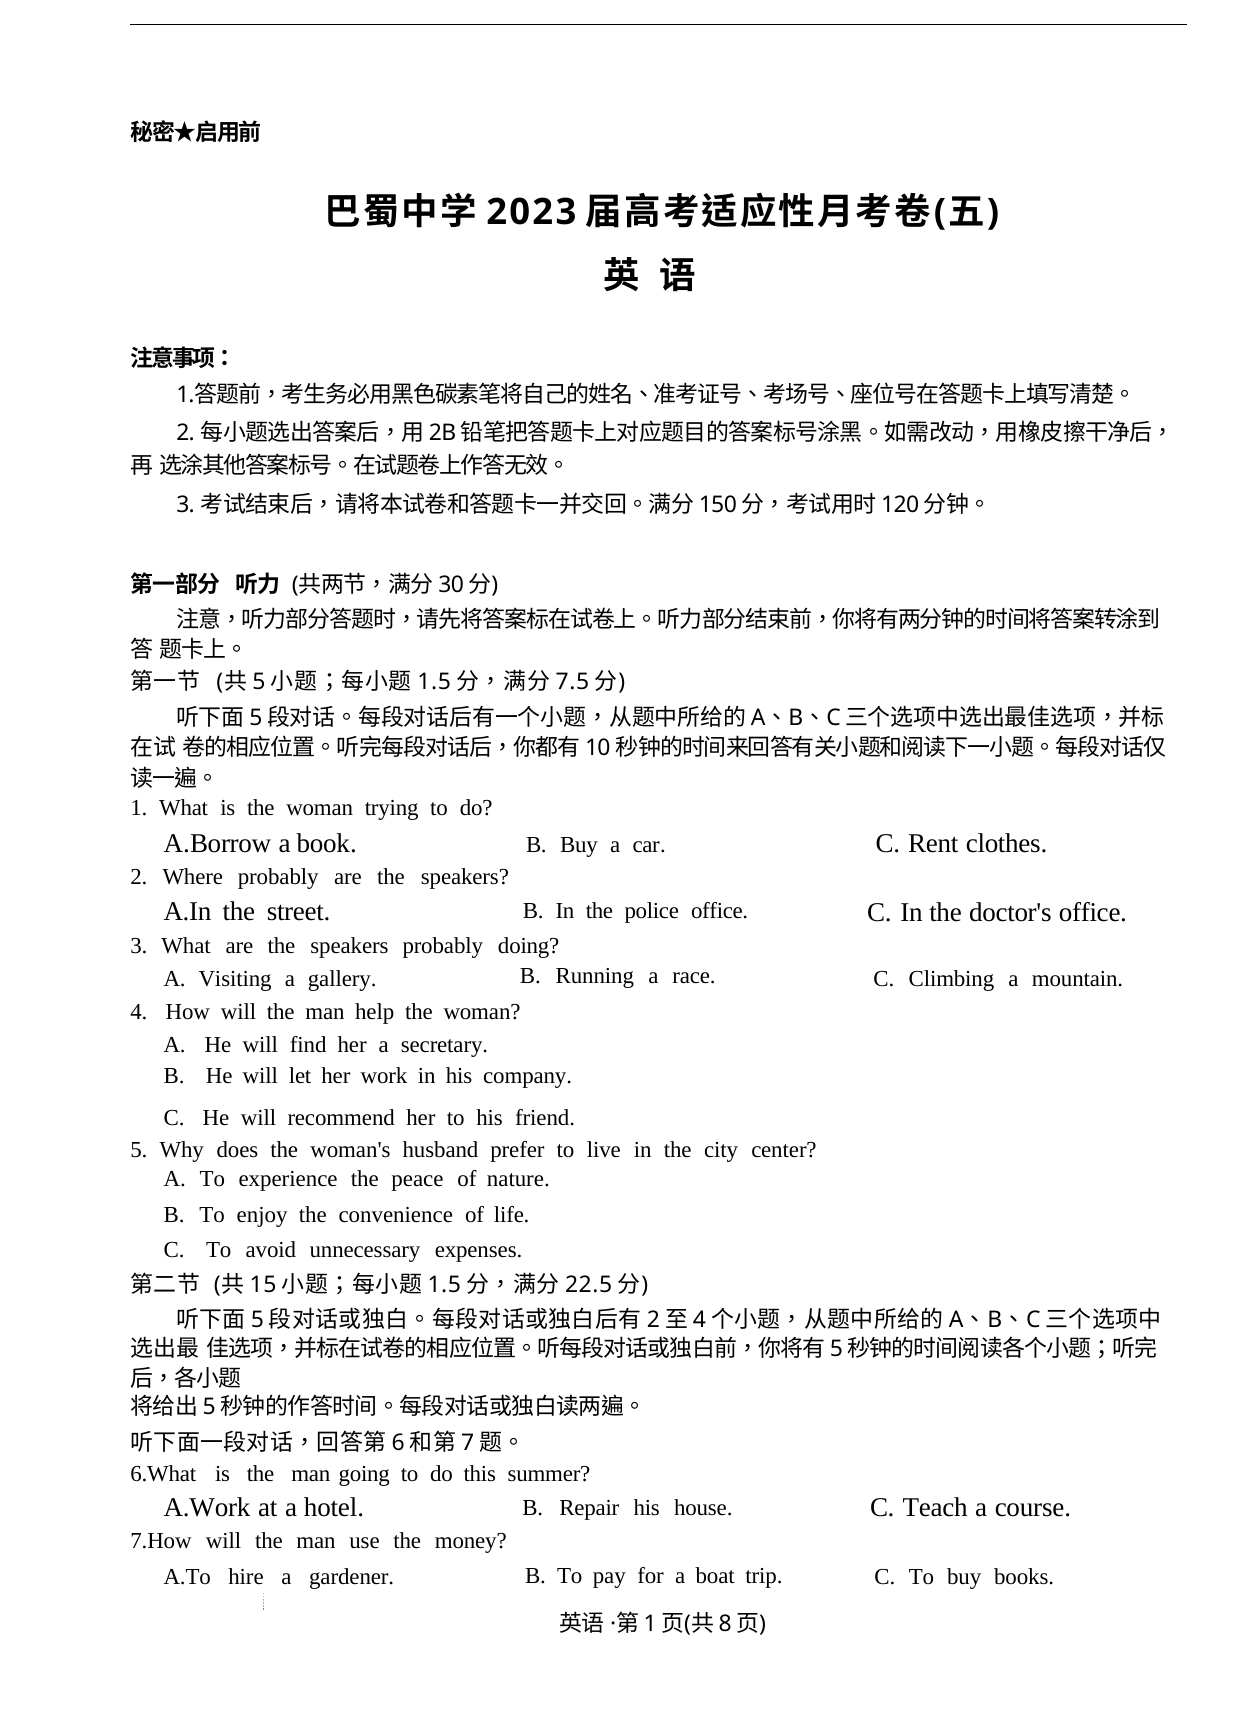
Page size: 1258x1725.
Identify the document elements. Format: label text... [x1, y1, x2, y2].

text 秘密★启用前 [130, 117, 1187, 146]
text 1.答题前，考生务必用黑色碳素笔将自己的姓名、准考证号、考场号、座位号在答题卡上填写清楚。 [176, 380, 1187, 408]
text 英 语 [603, 252, 1187, 297]
text 第一部分 听力 (共两节，满分30分) [130, 570, 1187, 598]
text A. Visiting a gallery. B. Running a race. C. Climbing a mountain. [163, 967, 1187, 991]
text 听下面5段对话或独白。每段对话或独白后有2至4个小题，从题中所给的A、B、C三个选项中选出最 佳选项，并标在试卷的相应位置。听每段对话或独白前，你将有5秒钟的时间阅读各个小题；听完后，各小题 [130, 1303, 1180, 1393]
text 3. What are the speakers probably doing? [130, 937, 1187, 958]
text 5. Why does the woman's husband prefer to live in the city center? [130, 1141, 1187, 1162]
text 7.How will the man use the money? [130, 1532, 1187, 1553]
text B. To enjoy the convenience of life. [163, 1206, 1187, 1227]
text 1. What is the woman trying to do? [130, 798, 1187, 819]
text C. To avoid unnecessary expenses. [163, 1241, 1187, 1262]
text A.In the street. B. In the police office. C. In the doctor's office. [163, 901, 1187, 926]
text 听下面一段对话，回答第6和第7题。 [130, 1428, 1187, 1456]
text A.To hire a gardener. B. To pay for a boat trip. C. To buy books. [163, 1566, 1187, 1589]
text 注意，听力部分答题时，请先将答案标在试卷上。听力部分结束前，你将有两分钟的时间将答案转涂到答 题卡上。 [130, 604, 1180, 664]
text A. He will find her a secretary. [163, 1036, 1187, 1057]
text 听下面5段对话。每段对话后有一个小题，从题中所给的A、B、C三个选项中选出最佳选项，并标在试 卷的相应位置。听完每段对话后，你都有10秒钟的时间来回答有关小题和阅读下一小题。每段对话仅读一遍。 [130, 701, 1187, 793]
text A. To experience the peace of nature. [163, 1172, 1187, 1206]
text A.Work at a hotel. B. Repair his house. C. Teach a course. [163, 1498, 1187, 1521]
text 6.What is the man going to do this summer? [130, 1464, 1187, 1485]
text B. He will let her work in his company. [163, 1070, 1187, 1109]
text 2. 每小题选出答案后，用2B铅笔把答题卡上对应题目的答案标号涂黑。如需改动，用橡皮擦干净后，再 选涂其他答案标号。在试题卷上作答无效。 [130, 416, 1183, 481]
text 2. Where probably are the speakers? [130, 868, 1187, 889]
text C. He will recommend her to his friend. [163, 1109, 1187, 1130]
text 巴蜀中学2023届高考适应性月考卷(五) [324, 198, 1187, 252]
text 第二节 (共15小题；每小题1.5分，满分22.5分) [130, 1270, 1187, 1298]
text 3. 考试结束后，请将本试卷和答题卡一并交回。满分150分，考试用时120分钟。 [176, 490, 1187, 518]
text 4. How will the man help the woman? [130, 1002, 1187, 1023]
text 第一节 (共5小题；每小题1.5分，满分7.5分) [130, 667, 1187, 695]
text 将给出5秒钟的作答时间。每段对话或独白读两遍。 [130, 1396, 1187, 1428]
text 注意事项： [130, 344, 1187, 373]
text A.Borrow a book. B. Buy a car. C. Rent clothes. [163, 833, 1187, 857]
